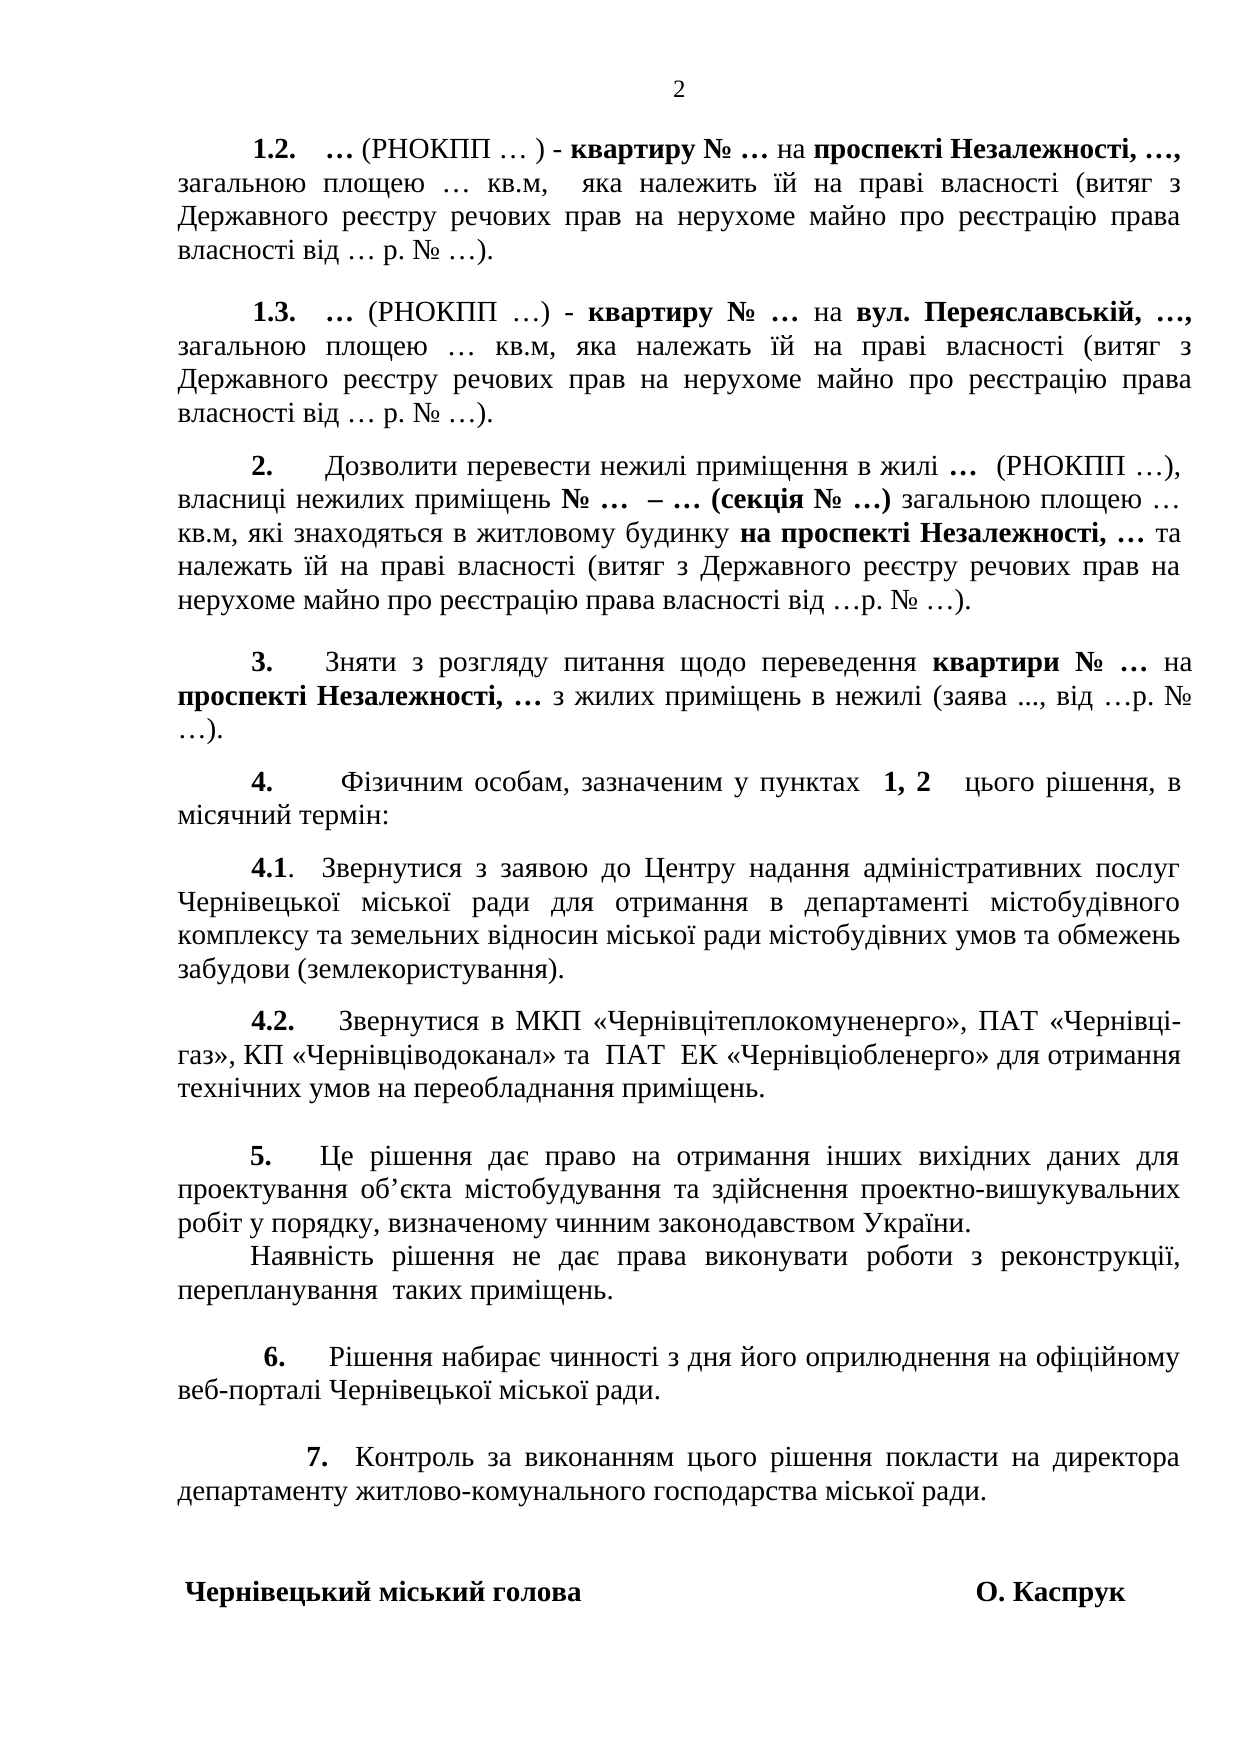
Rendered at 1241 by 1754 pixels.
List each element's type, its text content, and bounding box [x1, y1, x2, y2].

text 4. Фізичним особам, зазначеним у пунктах 1, 2 цього рішення, в місячний термін: [177, 764, 1181, 831]
list … (РНОКПП …) - квартиру № … на вул. Переяславській, …, загальною площею … кв.м, яка належать їй на праві власності (витяг з Державного реєстру речових прав на нерухоме майно про реєстрацію права власності від … р. № …). [177, 294, 1192, 428]
list Дозволити перевести нежилі приміщення в жилі … (РНОКПП …), власниці нежилих приміщень № … – … (секція № …) загальною площею … кв.м, які знаходяться в житловому будинку на проспекті Незалежності, … та належать їй на праві власності (витяг з Державного реєстру речових прав на нерухоме майно про реєстрацію права власності від …р. № …). [177, 448, 1181, 615]
text 6. Рішення набирає чинності з дня його оприлюднення на офіційному веб-порталі Чернівецької міської ради. [177, 1339, 1181, 1406]
text Наявність рішення не дає права виконувати роботи з реконструкції, перепланування таких приміщень. [177, 1238, 1181, 1305]
text 4.2. Звернутися в МКП «Чернівцітеплокомуненерго», ПАТ «Чернівці-газ», КП «Чернівціводоканал» та ПАТ ЕК «Чернівціобленерго» для отримання технічних умов на переобладнання приміщень. [177, 1003, 1181, 1104]
list … (РНОКПП … ) - квартиру № … на проспекті Незалежності, …, загальною площею … кв.м, яка належить їй на праві власності (витяг з Державного реєстру речових прав на нерухоме майно про реєстрацію права власності від … р. № …). [177, 131, 1181, 266]
text 5. Це рішення дає право на отримання інших вихідних даних для проектування об’єкта містобудування та здійснення проектно-вишукувальних робіт у порядку, визначеному чинним законодавством України. [177, 1138, 1181, 1238]
list Зняти з розгляду питання щодо переведення квартири № … на проспекті Незалежності, … з жилих приміщень в нежилі (заява ..., від …р. № …). [177, 644, 1192, 745]
text 7. Контроль за виконанням цього рішення покласти на директора департаменту житлово-комунального господарства міської ради. [177, 1439, 1181, 1507]
text 4.1. Звернутися з заявою до Центру надання адміністративних послуг Чернівецької міської ради для отримання в департаменті містобудівного комплексу та земельних відносин міської ради містобудівних умов та обмежень забудови (землекористування). [177, 850, 1181, 984]
text Чернівецький міський голова О. Каспрук [177, 1574, 1181, 1607]
